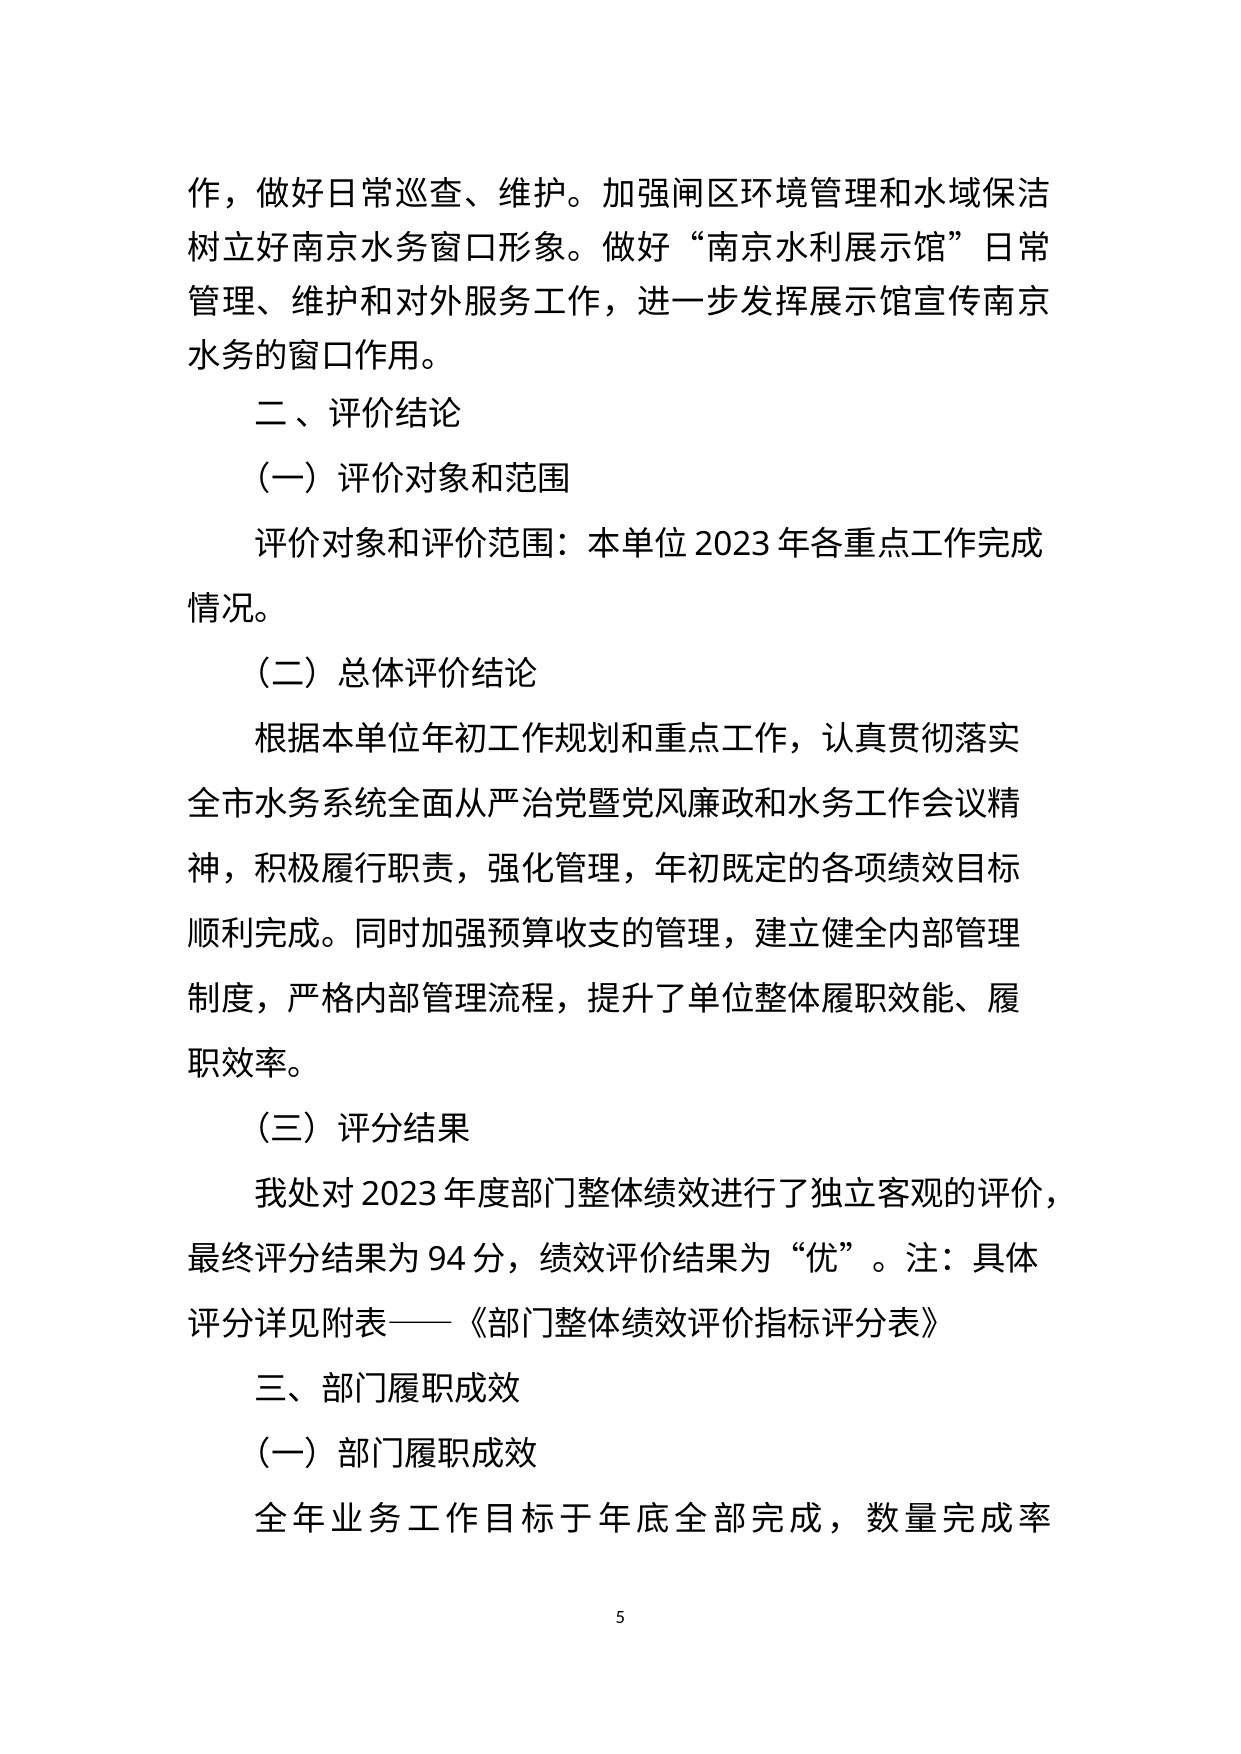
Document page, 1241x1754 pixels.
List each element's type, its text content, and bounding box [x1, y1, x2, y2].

text 我处对2023年度部门整体绩效进行了独立客观的评价，最终评分结果为94分，绩效评价结果为“优”。注：具体评分详见附表——《部门整体绩效评价指标评分表》 [187, 1159, 1053, 1354]
text 三、部门履职成效 [187, 1354, 1053, 1419]
text 根据本单位年初工作规划和重点工作，认真贯彻落实全市水务系统全面从严治党暨党风廉政和水务工作会议精神，积极履行职责，强化管理，年初既定的各项绩效目标顺利完成。同时加强预算收支的管理，建立健全内部管理制度，严格内部管理流程，提升了单位整体履职效能、履职效率。 [187, 704, 1053, 1094]
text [187, 1484, 1053, 1549]
text 二 、评价结论 [187, 379, 1053, 444]
text 评价对象和评价范围：本单位2023年各重点工作完成情况。 [187, 509, 1053, 639]
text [187, 162, 1053, 379]
text （一）评价对象和范围 [187, 444, 1053, 509]
text （二）总体评价结论 [187, 639, 1053, 704]
text （三）评分结果 [187, 1094, 1053, 1159]
text （一）部门履职成效 [187, 1419, 1053, 1484]
